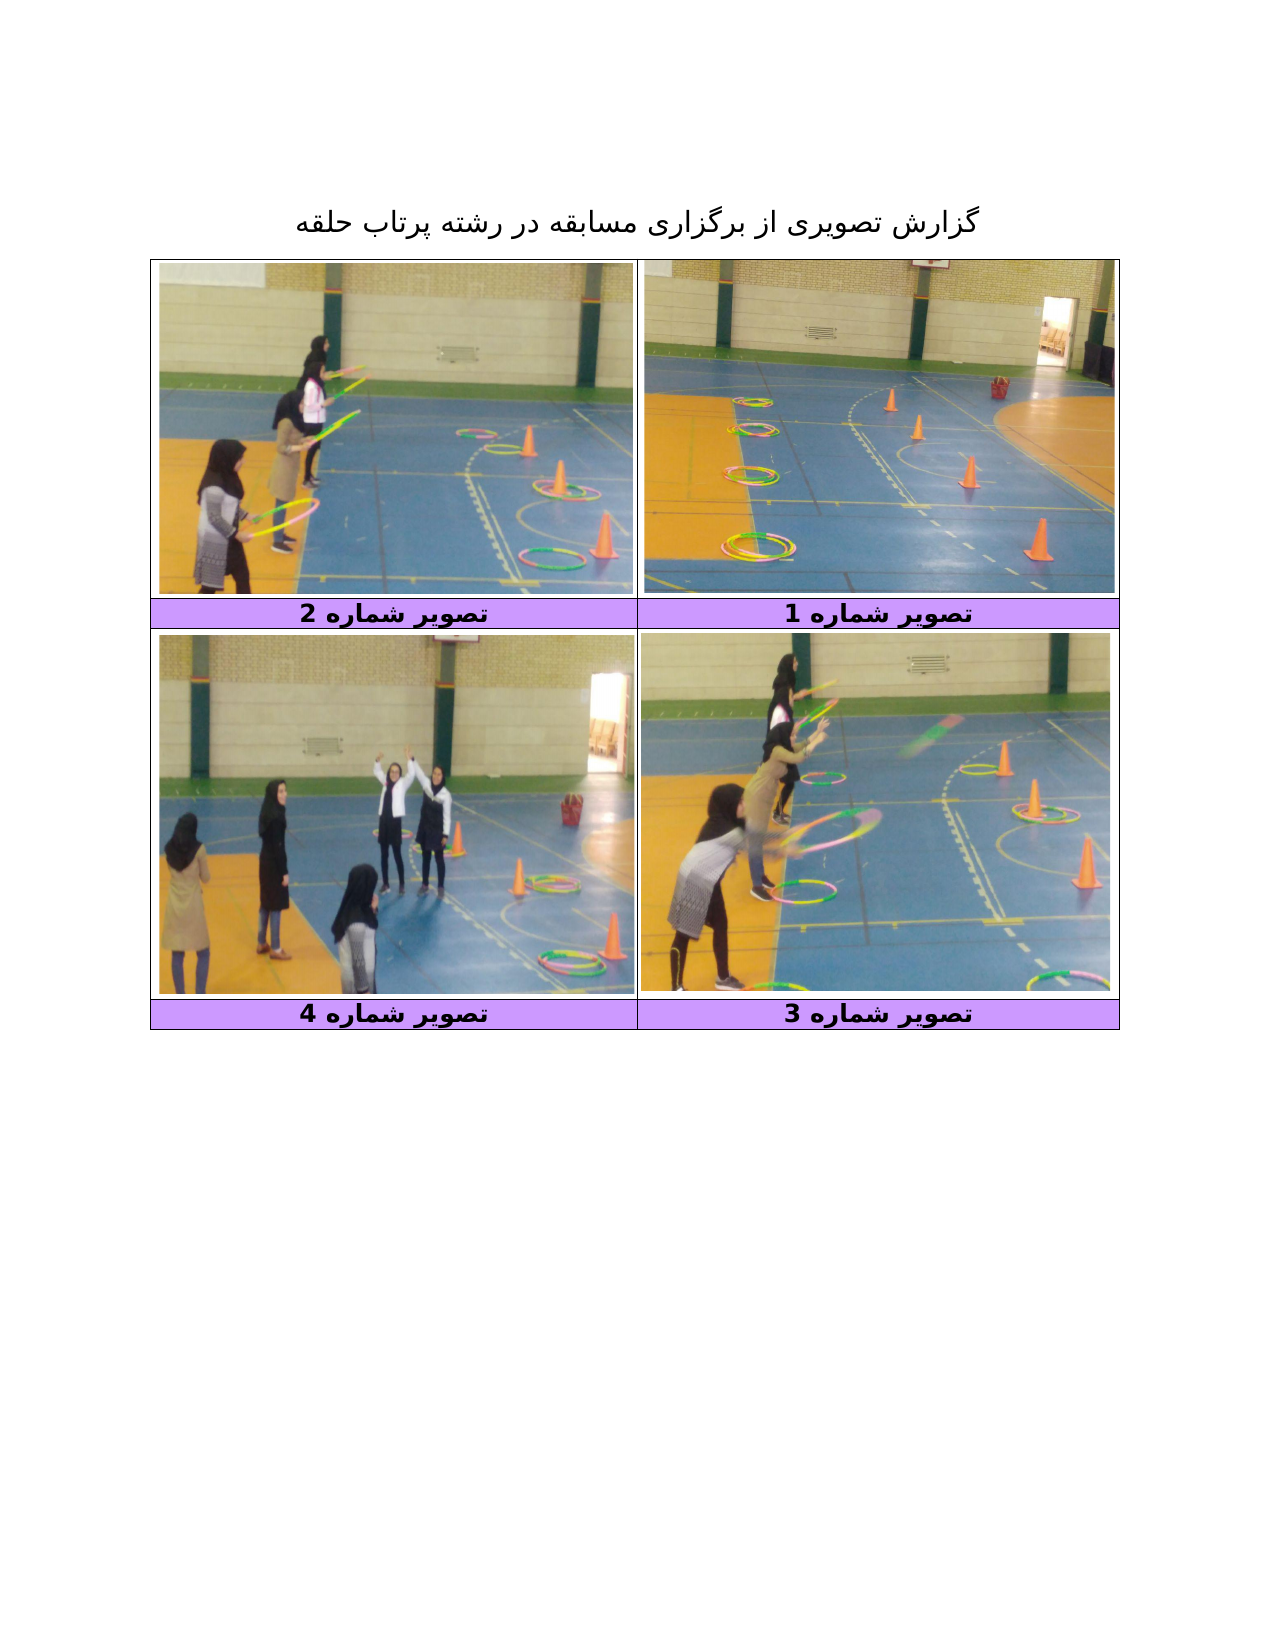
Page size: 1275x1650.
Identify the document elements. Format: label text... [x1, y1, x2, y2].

table_cell تصویر شماره 3 [638, 1000, 1119, 1029]
picture [159, 263, 633, 594]
table_header [638, 260, 1119, 598]
table_cell [151, 629, 637, 999]
table_cell تصویر شماره 2 [151, 599, 637, 628]
picture [644, 260, 1115, 593]
picture [159, 635, 635, 994]
table_cell [638, 629, 1119, 999]
table_cell تصویر شماره 4 [151, 1000, 637, 1029]
text گزارش تصویری از برگزاری مسابقه در رشته پرتاب حلقه [150, 205, 1125, 239]
picture [641, 633, 1111, 991]
table_cell تصویر شماره 1 [638, 599, 1119, 628]
table_header [151, 260, 637, 598]
